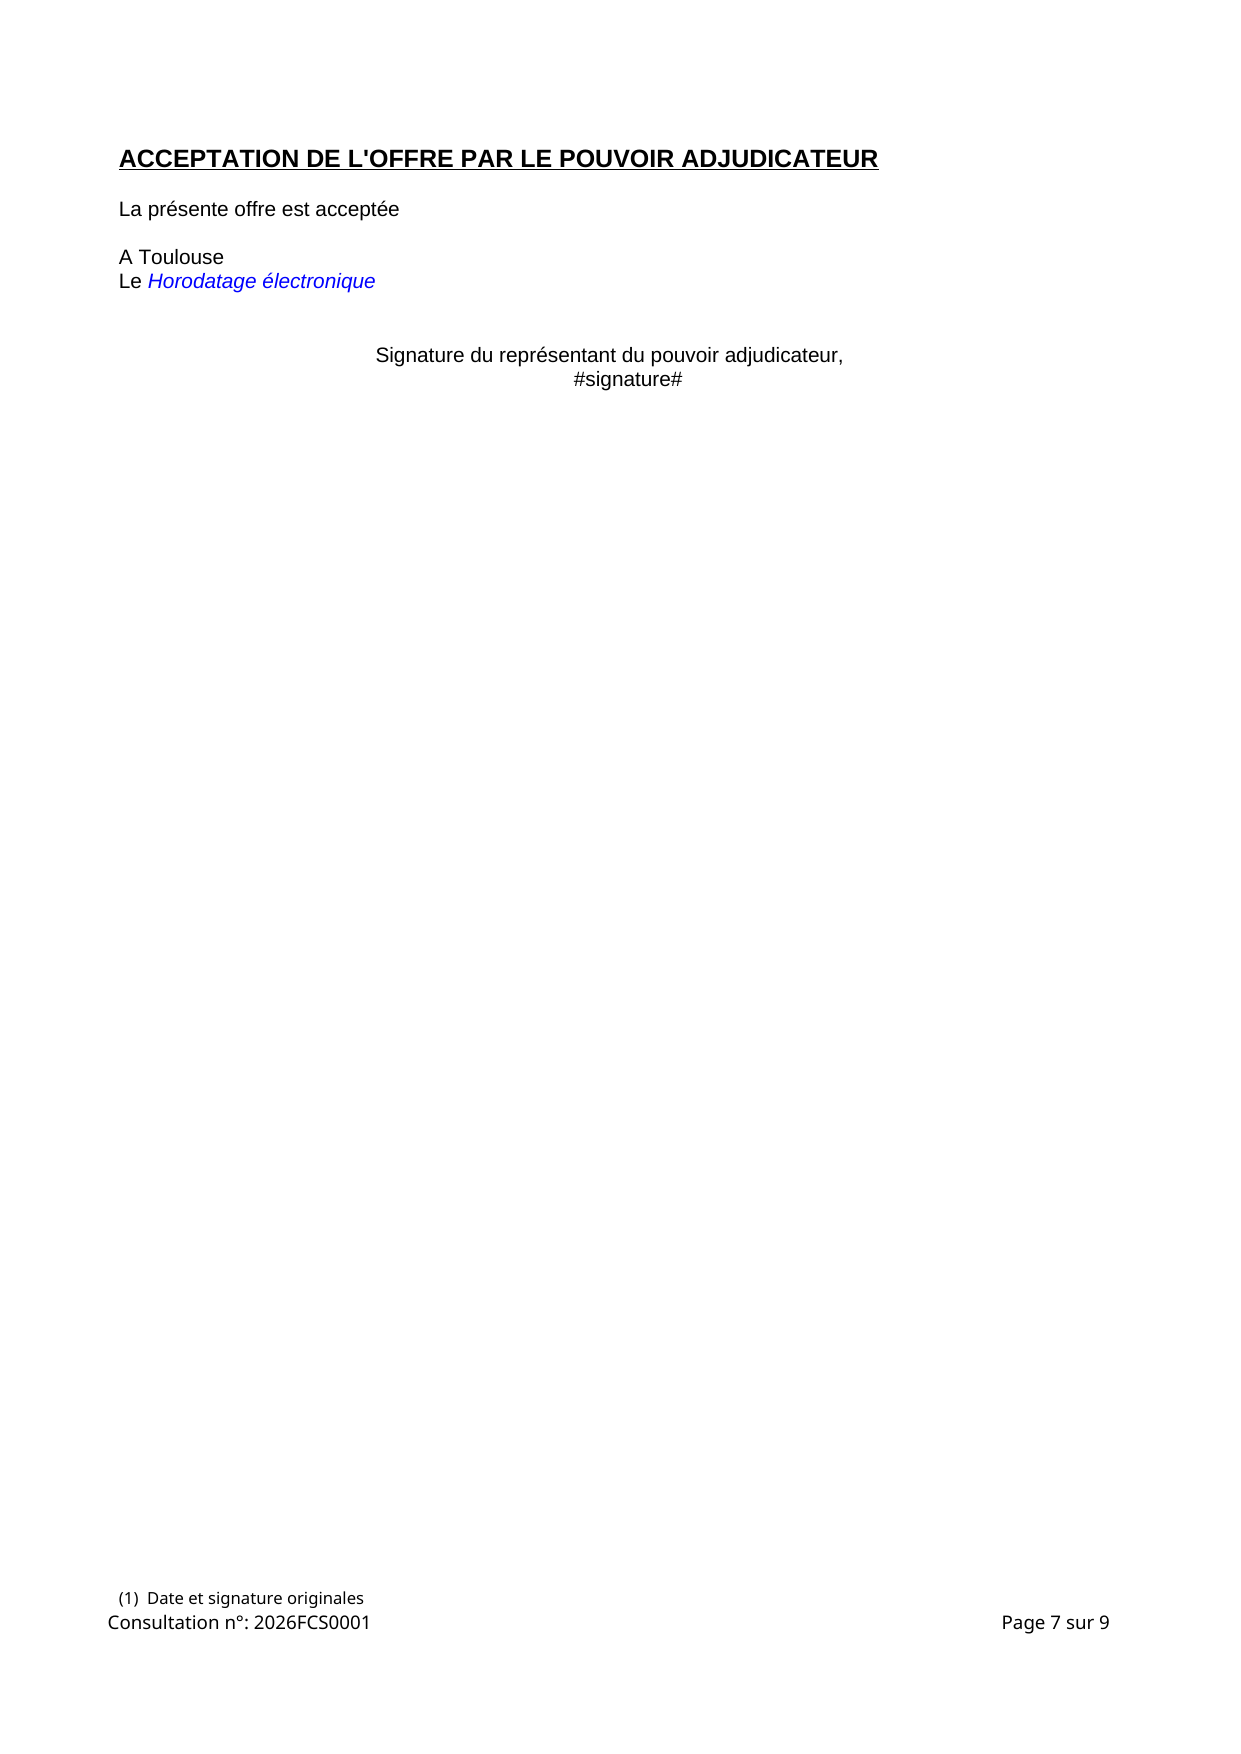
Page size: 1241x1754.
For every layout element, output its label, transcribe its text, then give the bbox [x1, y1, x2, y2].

text ACCEPTATION DE L'OFFRE PAR LE POUVOIR ADJUDICATEUR [119, 144, 1121, 172]
text A Toulouse [119, 245, 1119, 269]
text Le Horodatage électronique [119, 269, 1119, 293]
text Signature du représentant du pouvoir adjudicateur, [119, 343, 1121, 367]
text #signature# [119, 367, 1121, 392]
text La présente offre est acceptée [119, 197, 1121, 221]
